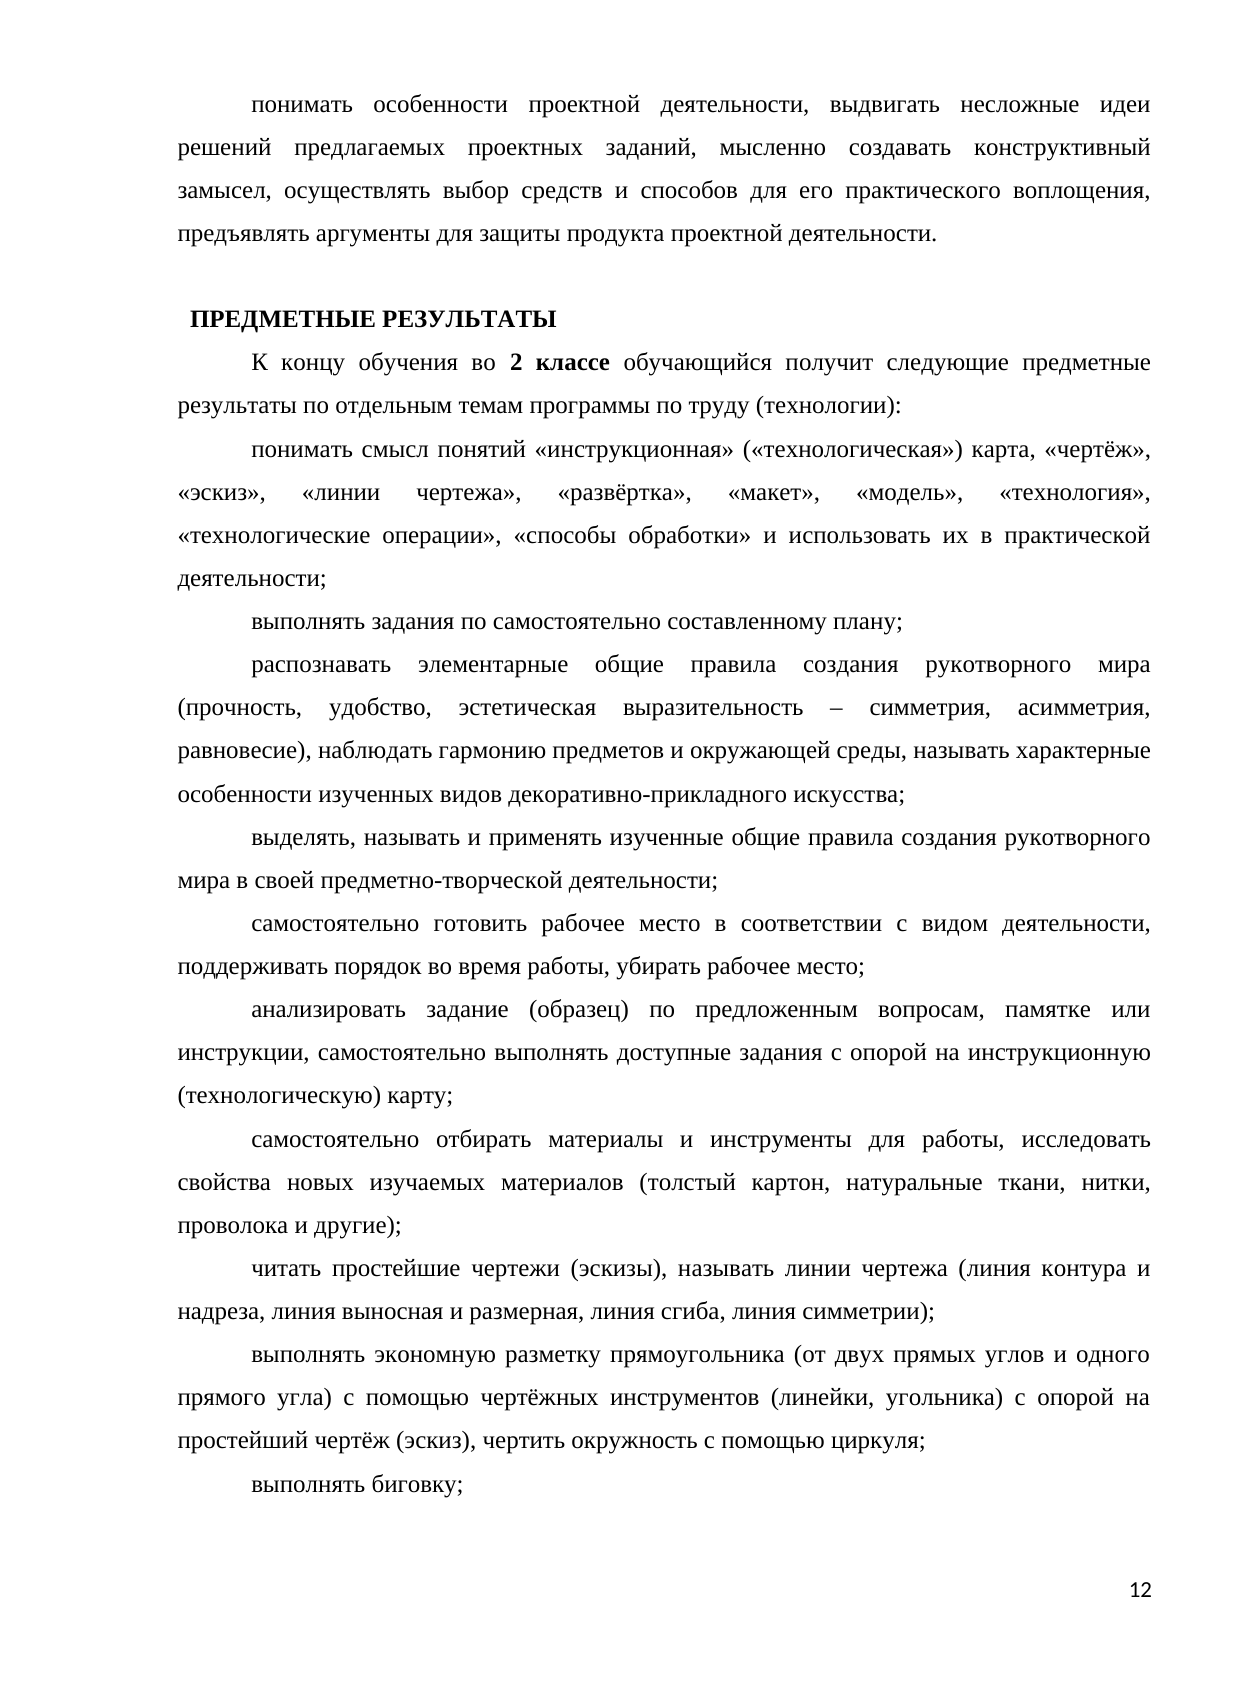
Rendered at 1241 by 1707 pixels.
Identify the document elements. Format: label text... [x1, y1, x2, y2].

text К концу обучения во 2 классе обучающийся получит следующие предметные результаты по отдельным темам программы по труду (технологии): [177, 347, 1152, 419]
text выполнять биговку; [177, 1469, 1152, 1497]
text понимать смысл понятий «инструкционная» («технологическая») карта, «чертёж», «эскиз», «линии чертежа», «развёртка», «макет», «модель», «технология», «технологические операции», «способы обработки» и использовать их в практической деятельности; [177, 434, 1152, 592]
text выделять, называть и применять изученные общие правила создания рукотворного мира в своей предметно-творческой деятельности; [177, 822, 1152, 894]
text выполнять экономную разметку прямоугольника (от двух прямых углов и одного прямого угла) с помощью чертёжных инструментов (линейки, угольника) с опорой на простейший чертёж (эскиз), чертить окружность с помощью циркуля; [177, 1339, 1152, 1454]
text самостоятельно готовить рабочее место в соответствии с видом деятельности, поддерживать порядок во время работы, убирать рабочее место; [177, 908, 1152, 980]
text анализировать задание (образец) по предложенным вопросам, памятке или инструкции, самостоятельно выполнять доступные задания с опорой на инструкционную (технологическую) карту; [177, 994, 1152, 1109]
text выполнять задания по самостоятельно составленному плану; [177, 606, 1152, 635]
text понимать особенности проектной деятельности, выдвигать несложные идеи решений предлагаемых проектных заданий, мысленно создавать конструктивный замысел, осуществлять выбор средств и способов для его практического воплощения, предъявлять аргументы для защиты продукта проектной деятельности. [177, 89, 1152, 247]
text читать простейшие чертежи (эскизы), называть линии чертежа (линия контура и надреза, линия выносная и размерная, линия сгиба, линия симметрии); [177, 1253, 1152, 1325]
text самостоятельно отбирать материалы и инструменты для работы, исследовать свойства новых изучаемых материалов (толстый картон, натуральные ткани, нитки, проволока и другие); [177, 1124, 1152, 1239]
text распознавать элементарные общие правила создания рукотворного мира (прочность, удобство, эстетическая выразительность – симметрия, асимметрия, равновесие), наблюдать гармонию предметов и окружающей среды, называть характерные особенности изученных видов декоративно-прикладного искусства; [177, 649, 1152, 807]
text ПРЕДМЕТНЫЕ РЕЗУЛЬТАТЫ [190, 304, 1152, 333]
